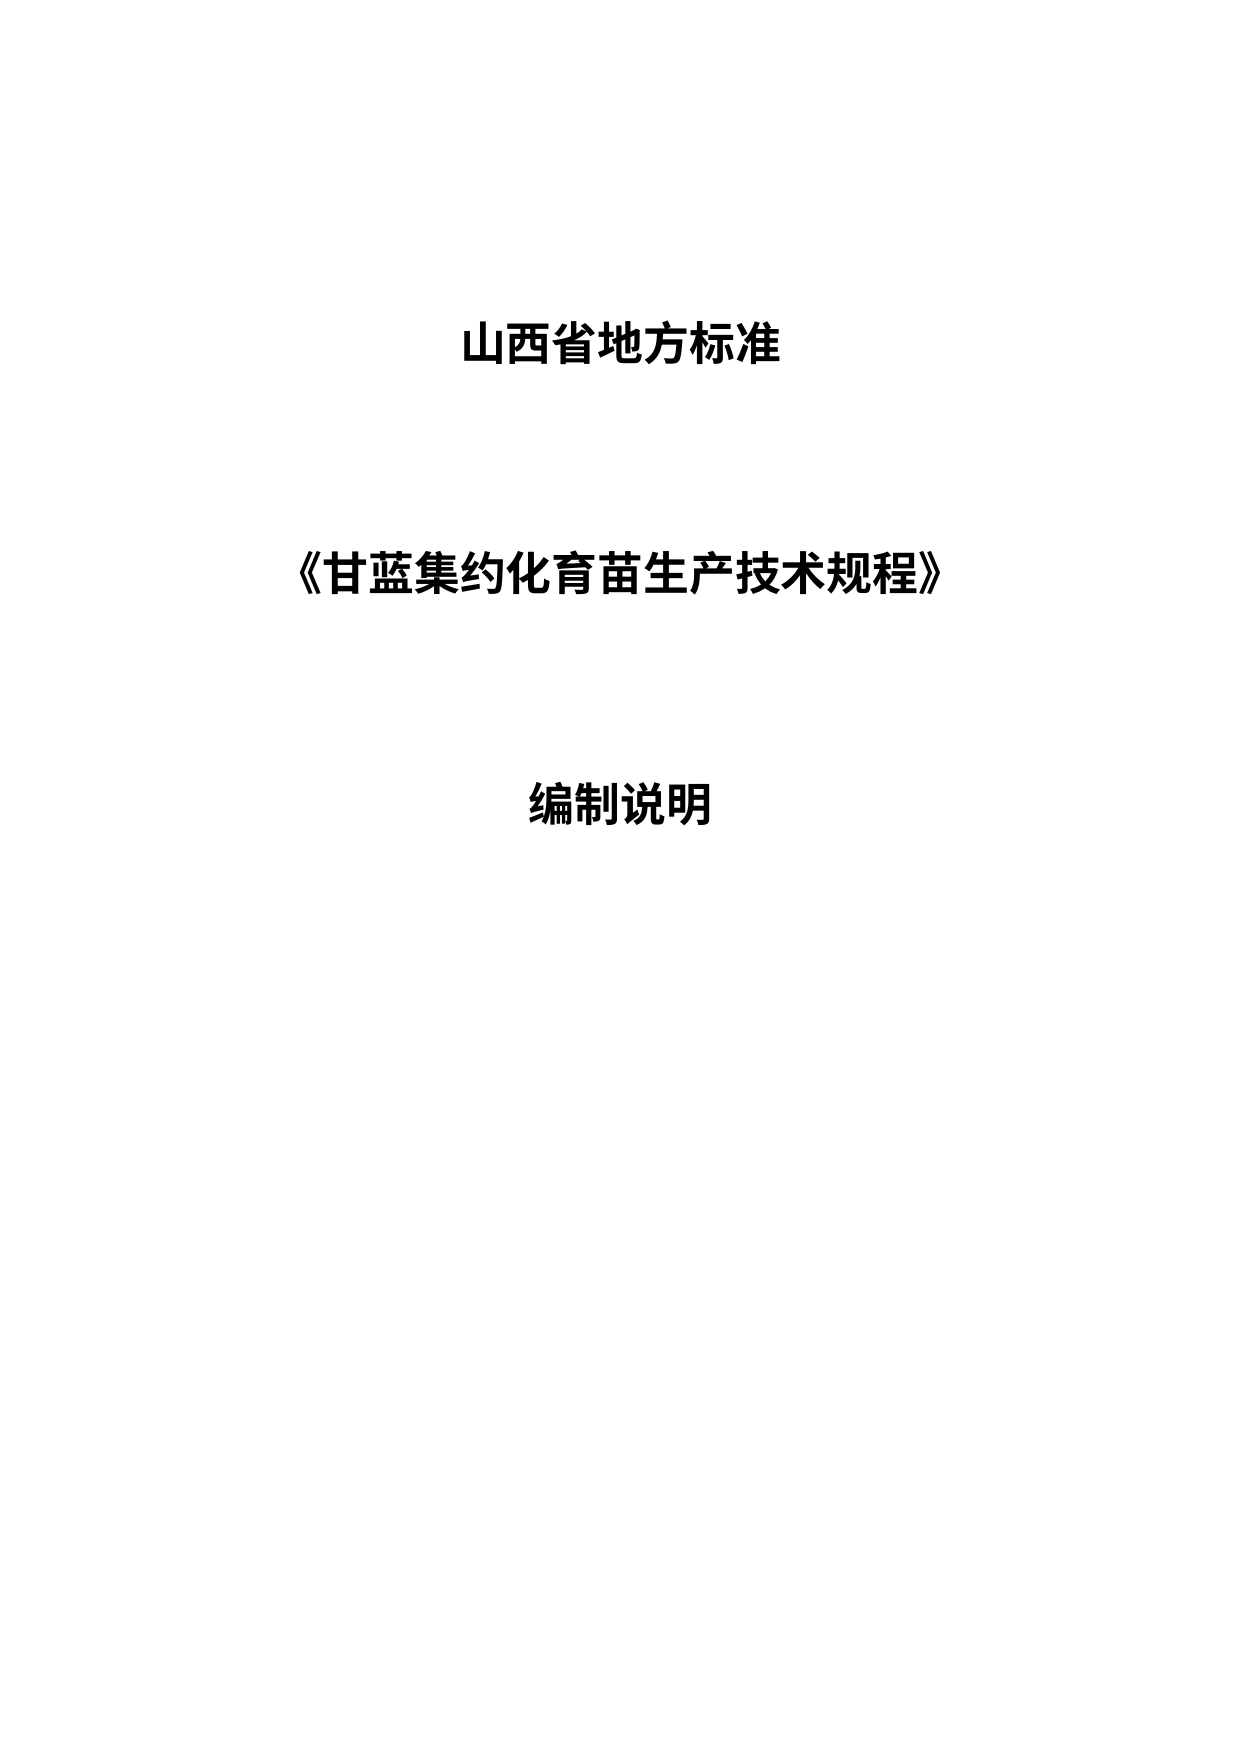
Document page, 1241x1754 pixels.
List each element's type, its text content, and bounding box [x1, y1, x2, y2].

text 编制说明 [187, 752, 1053, 850]
text 《甘蓝集约化育苗生产技术规程》 [187, 522, 1053, 620]
text 山西省地方标准 [187, 292, 1053, 389]
